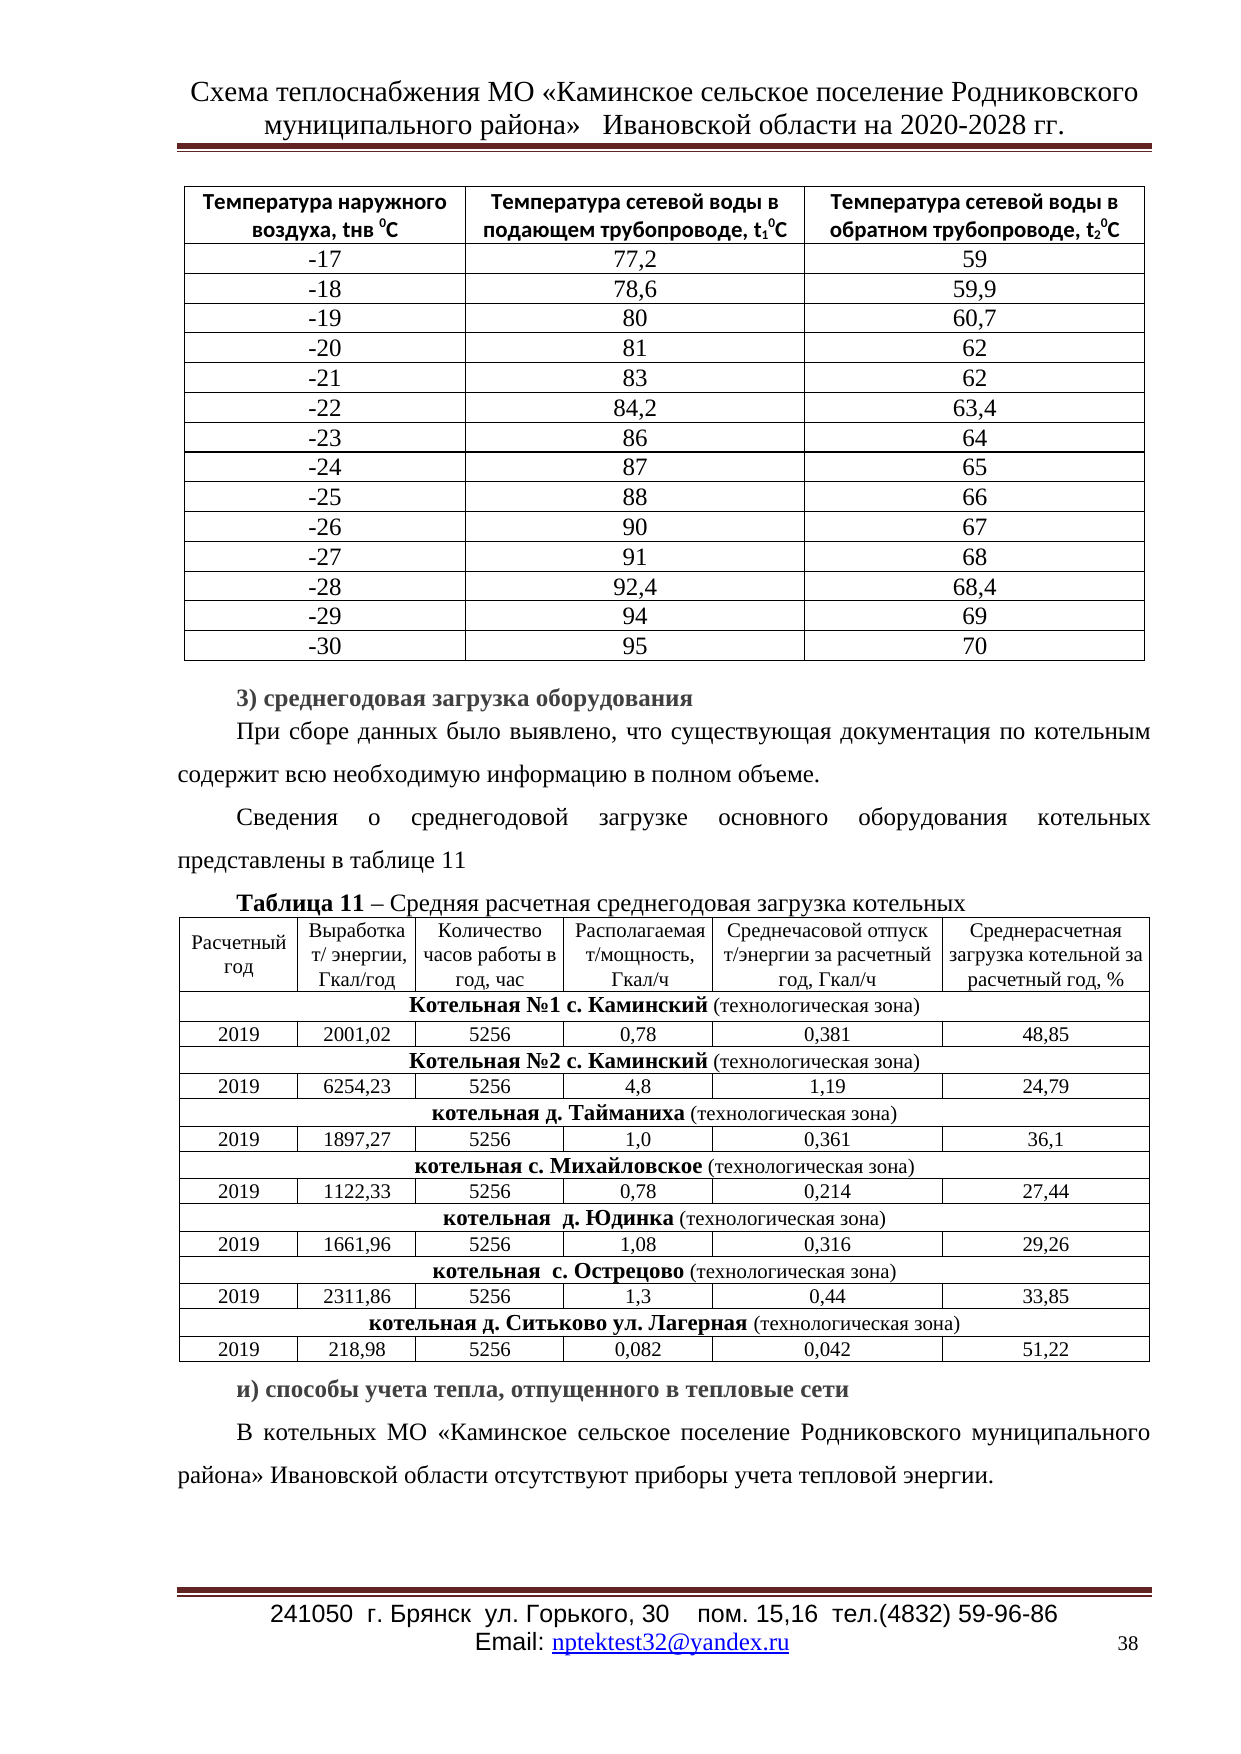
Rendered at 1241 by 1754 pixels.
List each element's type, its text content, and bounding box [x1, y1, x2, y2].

table_cell -23 [185, 423, 465, 451]
list В котельных МО «Каминское сельское поселение Родниковского муниципального района» Ивановской области отсутствуют приборы учета тепловой энергии. [177, 1417, 1152, 1489]
table_header Располагаемая т/мощность, Гкал/ч [564, 918, 712, 991]
table_cell 0,78 [564, 1022, 712, 1046]
table_cell 1,0 [564, 1127, 712, 1151]
table_cell 2019 [180, 1127, 297, 1151]
table_cell -20 [185, 333, 465, 362]
table_cell -19 [185, 304, 465, 332]
table_header Температура наружного воздуха, tнв 0С [185, 187, 465, 243]
table_cell котельная с. Острецово (технологическая зона) [180, 1257, 1149, 1283]
list При сборе данных было выявлено, что существующая документация по котельным содержит всю необходимую информацию в полном объеме. [177, 716, 1152, 788]
table_cell 0,381 [713, 1022, 942, 1046]
table_header Температура сетевой воды в подающем трубопроводе, t10С [466, 187, 804, 243]
table_cell 2019 [180, 1179, 297, 1203]
table_cell 83 [466, 363, 804, 392]
table_cell 94 [466, 601, 804, 630]
list Таблица 11 – Средняя расчетная среднегодовая загрузка котельных [177, 888, 1152, 917]
table_cell -29 [185, 601, 465, 630]
table_cell 59,9 [805, 274, 1144, 302]
table_cell 68 [805, 542, 1144, 571]
table_cell -26 [185, 512, 465, 541]
table_cell 62 [805, 363, 1144, 392]
table_cell 69 [805, 601, 1144, 630]
table_cell -17 [185, 244, 465, 273]
table_cell 2019 [180, 1284, 297, 1308]
table_cell 59 [805, 244, 1144, 273]
table_cell 86 [466, 423, 804, 451]
table_cell 92,4 [466, 572, 804, 600]
table_cell 63,4 [805, 393, 1144, 422]
table_cell -25 [185, 482, 465, 511]
table_cell 77,2 [466, 244, 804, 273]
subtitle 3) среднегодовая загрузка оборудования [177, 683, 1152, 712]
table_cell 0,44 [713, 1284, 942, 1308]
table_cell -21 [185, 363, 465, 392]
table_cell 27,44 [943, 1179, 1149, 1203]
table_cell 1122,33 [298, 1179, 415, 1203]
table_cell 60,7 [805, 304, 1144, 332]
table_cell 1,08 [564, 1232, 712, 1256]
table_cell 2019 [180, 1337, 297, 1361]
table_cell 68,4 [805, 572, 1144, 600]
table_cell 95 [466, 631, 804, 660]
table_cell -30 [185, 631, 465, 660]
table_header Среднерасчетная загрузка котельной за расчетный год, % [943, 918, 1149, 991]
table_cell 2019 [180, 1232, 297, 1256]
table_cell 78,6 [466, 274, 804, 302]
table_cell -27 [185, 542, 465, 571]
subtitle и) способы учета тепла, отпущенного в тепловые сети [177, 1374, 1152, 1403]
table_cell 0,042 [713, 1337, 942, 1361]
table_cell 33,85 [943, 1284, 1149, 1308]
table_cell Котельная №2 с. Каминский (технологическая зона) [180, 1047, 1149, 1073]
table_header Температура сетевой воды в обратном трубопроводе, t20С [805, 187, 1144, 243]
table_cell 2311,86 [298, 1284, 415, 1308]
table_header Расчетный год [180, 918, 297, 991]
table_cell 84,2 [466, 393, 804, 422]
table_cell 48,85 [943, 1022, 1149, 1046]
table_cell 4,8 [564, 1074, 712, 1098]
table_cell 24,79 [943, 1074, 1149, 1098]
table_cell котельная д. Тайманиха (технологическая зона) [180, 1099, 1149, 1126]
table_header Среднечасовой отпуск т/энергии за расчетный год, Гкал/ч [713, 918, 942, 991]
table_cell котельная д. Ситьково ул. Лагерная (технологическая зона) [180, 1309, 1149, 1336]
table_cell 5256 [416, 1179, 563, 1203]
table_cell 0,361 [713, 1127, 942, 1151]
table_cell котельная с. Михайловское (технологическая зона) [180, 1152, 1149, 1178]
table_cell -18 [185, 274, 465, 302]
table_cell Котельная №1 с. Каминский (технологическая зона) [180, 992, 1149, 1021]
table_cell 91 [466, 542, 804, 571]
table_cell 218,98 [298, 1337, 415, 1361]
table_cell котельная д. Юдинка (технологическая зона) [180, 1204, 1149, 1231]
table_cell 29,26 [943, 1232, 1149, 1256]
table_cell 2019 [180, 1022, 297, 1046]
table_cell 64 [805, 423, 1144, 451]
table_cell 1,3 [564, 1284, 712, 1308]
table_cell -28 [185, 572, 465, 600]
table_cell 81 [466, 333, 804, 362]
table_cell 88 [466, 482, 804, 511]
table_cell 62 [805, 333, 1144, 362]
table_cell 5256 [416, 1022, 563, 1046]
table_cell -22 [185, 393, 465, 422]
table_cell 6254,23 [298, 1074, 415, 1098]
table_cell 1897,27 [298, 1127, 415, 1151]
table_cell 0,214 [713, 1179, 942, 1203]
table_cell 5256 [416, 1074, 563, 1098]
table_cell 90 [466, 512, 804, 541]
table_cell 87 [466, 453, 804, 481]
table_cell 2019 [180, 1074, 297, 1098]
table_cell 1661,96 [298, 1232, 415, 1256]
table_cell 1,19 [713, 1074, 942, 1098]
table_cell 5256 [416, 1232, 563, 1256]
table_cell 67 [805, 512, 1144, 541]
table_cell 70 [805, 631, 1144, 660]
table_header Количество часов работы в год, час [416, 918, 563, 991]
table_cell 36,1 [943, 1127, 1149, 1151]
table_cell 5256 [416, 1127, 563, 1151]
table_cell 65 [805, 453, 1144, 481]
table_cell 5256 [416, 1337, 563, 1361]
table_cell 5256 [416, 1284, 563, 1308]
table_cell -24 [185, 453, 465, 481]
table_cell 0,78 [564, 1179, 712, 1203]
table_cell 2001,02 [298, 1022, 415, 1046]
table_cell 0,316 [713, 1232, 942, 1256]
list Сведения о среднегодовой загрузке основного оборудования котельных представлены в таблице 11 [177, 802, 1152, 874]
table_cell 66 [805, 482, 1144, 511]
table_cell 51,22 [943, 1337, 1149, 1361]
table_cell 0,082 [564, 1337, 712, 1361]
table_cell 80 [466, 304, 804, 332]
table_header Выработка т/ энергии, Гкал/год [298, 918, 415, 991]
